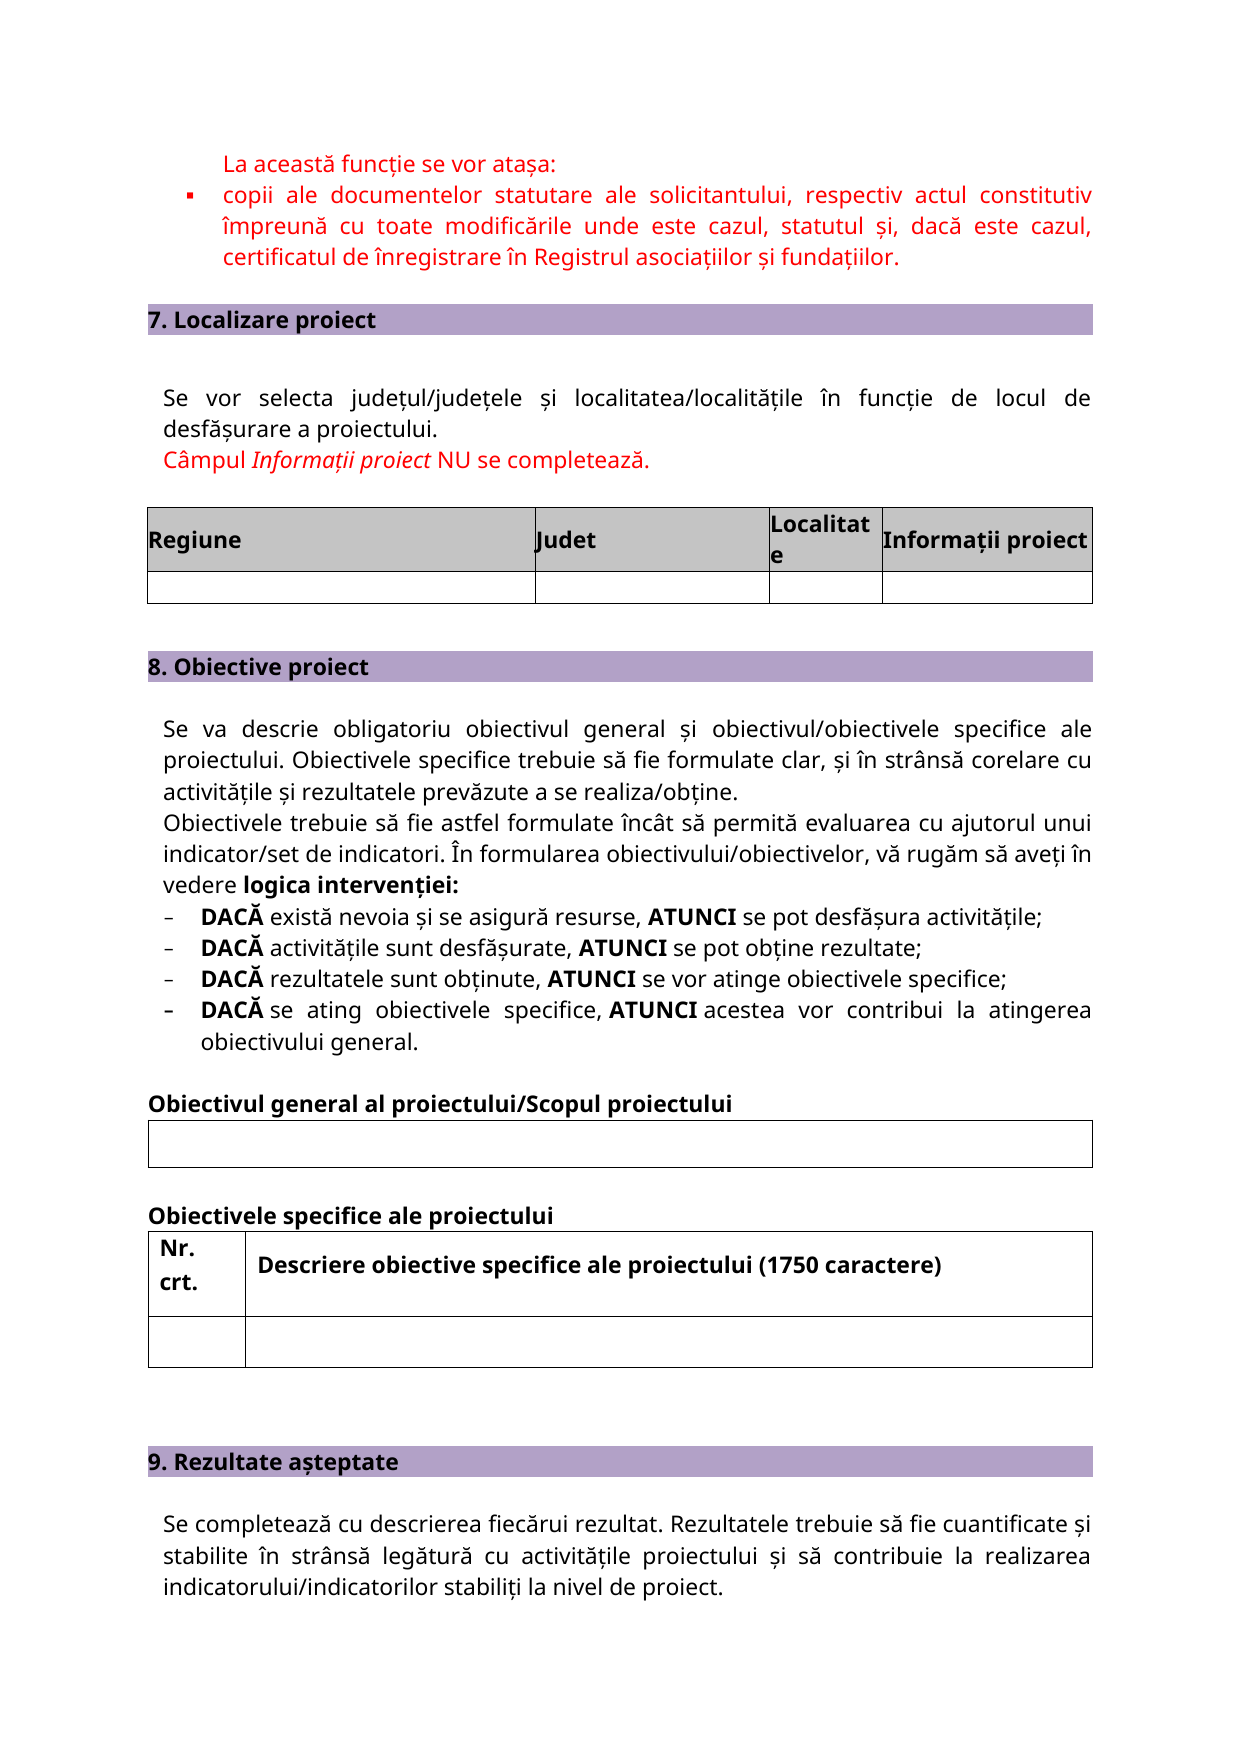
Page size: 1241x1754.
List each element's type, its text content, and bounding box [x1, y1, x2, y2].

text Se vor selecta județul/județele și localitatea/localitățile în funcție de locul de desfășurare a proiectului. [163, 382, 1093, 444]
text La această funcție se vor atașa: [223, 148, 1093, 179]
list copii ale documentelor statutare ale solicitantului, respectiv actul constitutiv împreună cu toate modificările unde este cazul, statutul și, dacă este cazul, certificatul de înregistrare în Registrul asociațiilor și fundațiilor. [185, 179, 1093, 273]
table_header Informații proiect [883, 508, 1092, 571]
table_cell [246, 1317, 1092, 1367]
subtitle 9. Rezultate așteptate [148, 1446, 1093, 1477]
text Se va descrie obligatoriu obiectivul general și obiectivul/obiectivele specifice ale proiectului. Obiectivele specifice trebuie să fie formulate clar, și în strânsă corelare cu activităţile şi rezultatele prevăzute a se realiza/obţine. [163, 713, 1093, 807]
list DACĂ activităţile sunt desfăşurate, ATUNCI se pot obţine rezultate; [163, 932, 1093, 963]
text Câmpul Informaţii proiect NU se completează. [163, 444, 1093, 476]
subtitle 8. Obiective proiect [148, 651, 1093, 682]
list DACĂ rezultatele sunt obţinute, ATUNCI se vor atinge obiectivele specifice; [163, 963, 1093, 994]
table_header [149, 1121, 1092, 1167]
text Se completează cu descrierea fiecărui rezultat. Rezultatele trebuie să fie cuantificate și stabilite în strânsă legătură cu activitățile proiectului și să contribuie la realizarea indicatorului/indicatorilor stabiliți la nivel de proiect. [163, 1508, 1093, 1602]
table_header Descriere obiective specifice ale proiectului (1750 caractere) [246, 1232, 1092, 1316]
table_cell [536, 572, 769, 603]
text Obiectivele specifice ale proiectului [148, 1199, 1093, 1231]
table_header Nr. crt. [149, 1232, 245, 1316]
subtitle 7. Localizare proiect [148, 304, 1093, 335]
table_cell [149, 1317, 245, 1367]
table_header Regiune [148, 508, 535, 571]
table_header Localitate [770, 508, 882, 571]
text Obiectivul general al proiectului/Scopul proiectului [148, 1088, 1093, 1119]
table_cell [770, 572, 882, 603]
table_cell [883, 572, 1092, 603]
table_cell [148, 572, 535, 603]
text Obiectivele trebuie să fie astfel formulate încât să permită evaluarea cu ajutorul unui indicator/set de indicatori. În formularea obiectivului/obiectivelor, vă rugăm să aveți în vedere logica intervenţiei: [163, 807, 1093, 901]
list DACĂ se ating obiectivele specifice, ATUNCI acestea vor contribui la atingerea obiectivului general. [163, 994, 1093, 1057]
table_header Judet [536, 508, 769, 571]
list DACĂ există nevoia și se asigură resurse, ATUNCI se pot desfăşura activităţile; [163, 901, 1093, 932]
